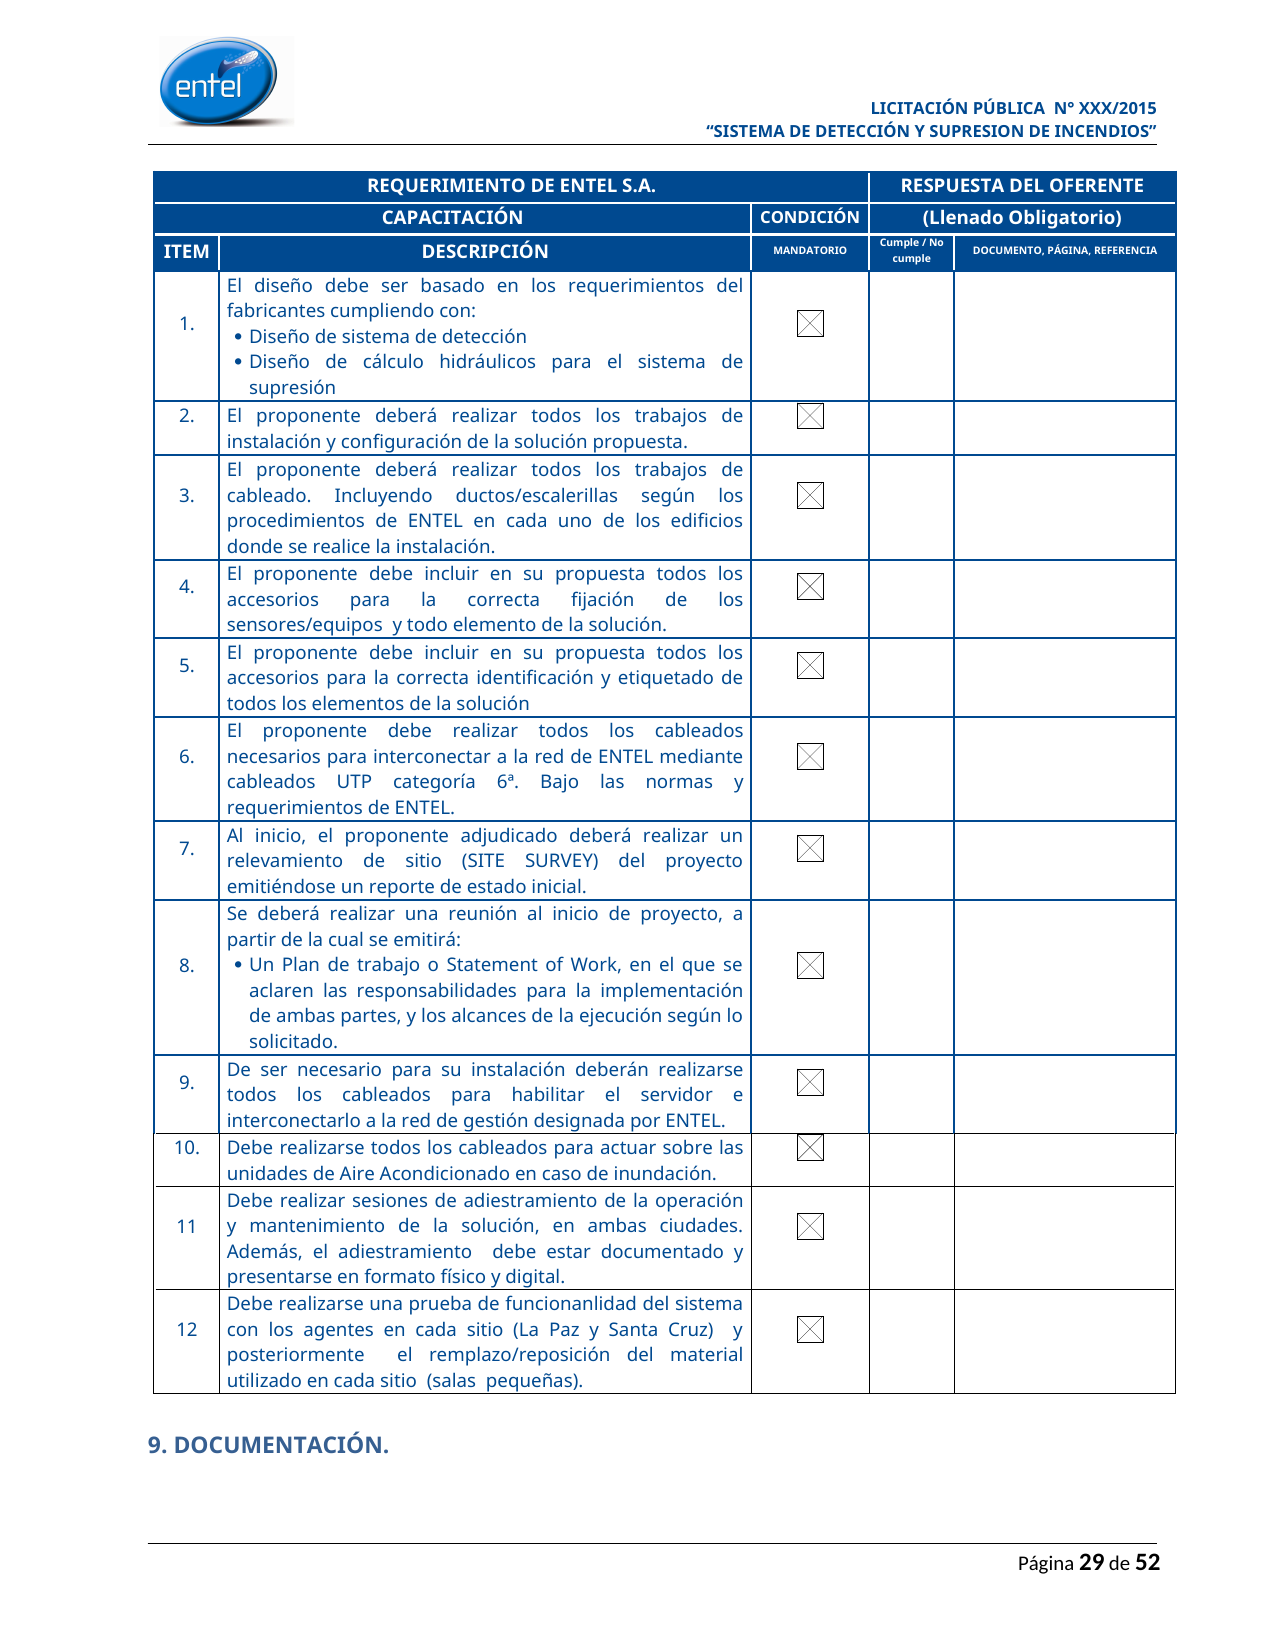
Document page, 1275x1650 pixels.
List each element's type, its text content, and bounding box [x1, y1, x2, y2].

table_cell [955, 639, 1175, 716]
table_cell 1. [155, 272, 218, 399]
table_cell Cumple / No cumple [870, 236, 953, 270]
table_cell 11 [154, 1186, 219, 1289]
table_cell 3. [155, 456, 218, 558]
table_cell El proponente debe realizar todos los cableados necesarios para interconectar a la red de ENTEL mediante cableados UTP categoría 6ª. Bajo las normas y requerimientos de ENTEL. [220, 718, 750, 820]
table_cell [752, 822, 868, 898]
table_cell De ser necesario para su instalación deberán realizarse todos los cableados para habilitar el servidor e interconectarlo a la red de gestión designada por ENTEL. [220, 1056, 750, 1132]
table_cell [870, 1134, 954, 1186]
table_cell CAPACITACIÓN [155, 204, 750, 233]
table_cell 2. [155, 402, 218, 454]
table_cell [870, 1290, 954, 1392]
table_cell MANDATORIO [752, 236, 868, 270]
table_cell [955, 561, 1175, 637]
table_cell El diseño debe ser basado en los requerimientos del fabricantes cumpliendo con: Diseño de sistema de detección Diseño de cálculo hidráulicos para el sistema de supresión [220, 272, 750, 399]
table_cell El proponente deberá realizar todos los trabajos de instalación y configuración de la solución propuesta. [220, 402, 750, 454]
table_cell [870, 402, 953, 454]
table_cell 4. [155, 561, 218, 637]
table_cell DESCRIPCIÓN [220, 236, 750, 270]
table_cell [955, 1186, 1175, 1289]
table_cell [752, 901, 868, 1054]
table_cell 5. [155, 639, 218, 716]
table_cell [870, 1187, 954, 1289]
table_cell [752, 272, 868, 399]
table_cell Se deberá realizar una reunión al inicio de proyecto, a partir de la cual se emitirá: Un Plan de trabajo o Statement of Work, en el que se aclaren las responsabilidades para la implementación de ambas partes, y los alcances de la ejecución según lo solicitado. [220, 901, 750, 1054]
table_cell 9. [155, 1056, 218, 1132]
table_cell Debe realizarse una prueba de funcionanlidad del sistema con los agentes en cada sitio (La Paz y Santa Cruz) y posteriormente el remplazo/reposición del material utilizado en cada sitio (salas pequeñas). [220, 1290, 751, 1392]
table_cell [752, 1187, 869, 1289]
table_cell [955, 718, 1175, 820]
table_cell 10. [154, 1134, 219, 1186]
table_header RESPUESTA DEL OFERENTE [870, 173, 1175, 202]
table_cell (Llenado Obligatorio) [870, 204, 1175, 233]
table_cell [955, 1133, 1175, 1186]
table_cell [870, 901, 953, 1054]
table_cell DOCUMENTO, PÁGINA, REFERENCIA [955, 236, 1175, 270]
picture [159, 36, 295, 127]
table_cell [752, 718, 868, 820]
table_cell [752, 456, 868, 558]
table_cell 8. [155, 901, 218, 1054]
table_cell Debe realizar sesiones de adiestramiento de la operación y mantenimiento de la solución, en ambas ciudades. Además, el adiestramiento debe estar documentado y presentarse en formato físico y digital. [220, 1187, 751, 1289]
table_cell El proponente debe incluir en su propuesta todos los accesorios para la correcta fijación de los sensores/equipos y todo elemento de la solución. [220, 561, 750, 637]
table_cell [870, 456, 953, 558]
table_cell Al inicio, el proponente adjudicado deberá realizar un relevamiento de sitio (SITE SURVEY) del proyecto emitiéndose un reporte de estado inicial. [220, 822, 750, 898]
table_cell [870, 272, 953, 399]
table_cell [955, 901, 1175, 1054]
table_cell [752, 402, 868, 454]
table_cell 6. [155, 718, 218, 820]
table_cell [955, 456, 1175, 558]
table_cell Debe realizarse todos los cableados para actuar sobre las unidades de Aire Acondicionado en caso de inundación. [220, 1134, 751, 1186]
table_cell [870, 822, 953, 898]
text 9. DOCUMENTACIÓN. [148, 1429, 1157, 1461]
table_cell [870, 561, 953, 637]
table_cell [870, 639, 953, 716]
table_cell [752, 639, 868, 716]
table_cell [752, 1290, 869, 1392]
table_cell [752, 1134, 869, 1186]
table_cell 7. [155, 822, 218, 898]
table_cell ITEM [155, 236, 218, 270]
table_cell [955, 272, 1175, 399]
table_cell [955, 1056, 1175, 1132]
table_header REQUERIMIENTO DE ENTEL S.A. [155, 173, 868, 202]
table_cell El proponente debe incluir en su propuesta todos los accesorios para la correcta identificación y etiquetado de todos los elementos de la solución [220, 639, 750, 716]
table_cell El proponente deberá realizar todos los trabajos de cableado. Incluyendo ductos/escalerillas según los procedimientos de ENTEL en cada uno de los edificios donde se realice la instalación. [220, 456, 750, 558]
table_cell [752, 561, 868, 637]
table_cell [752, 1056, 868, 1132]
table_cell [955, 402, 1175, 454]
table_cell [955, 822, 1175, 898]
table_cell CONDICIÓN [752, 204, 868, 233]
table_cell [870, 718, 953, 820]
table_cell 12 [154, 1289, 219, 1392]
table_cell [870, 1056, 953, 1132]
table_cell [955, 1289, 1175, 1392]
